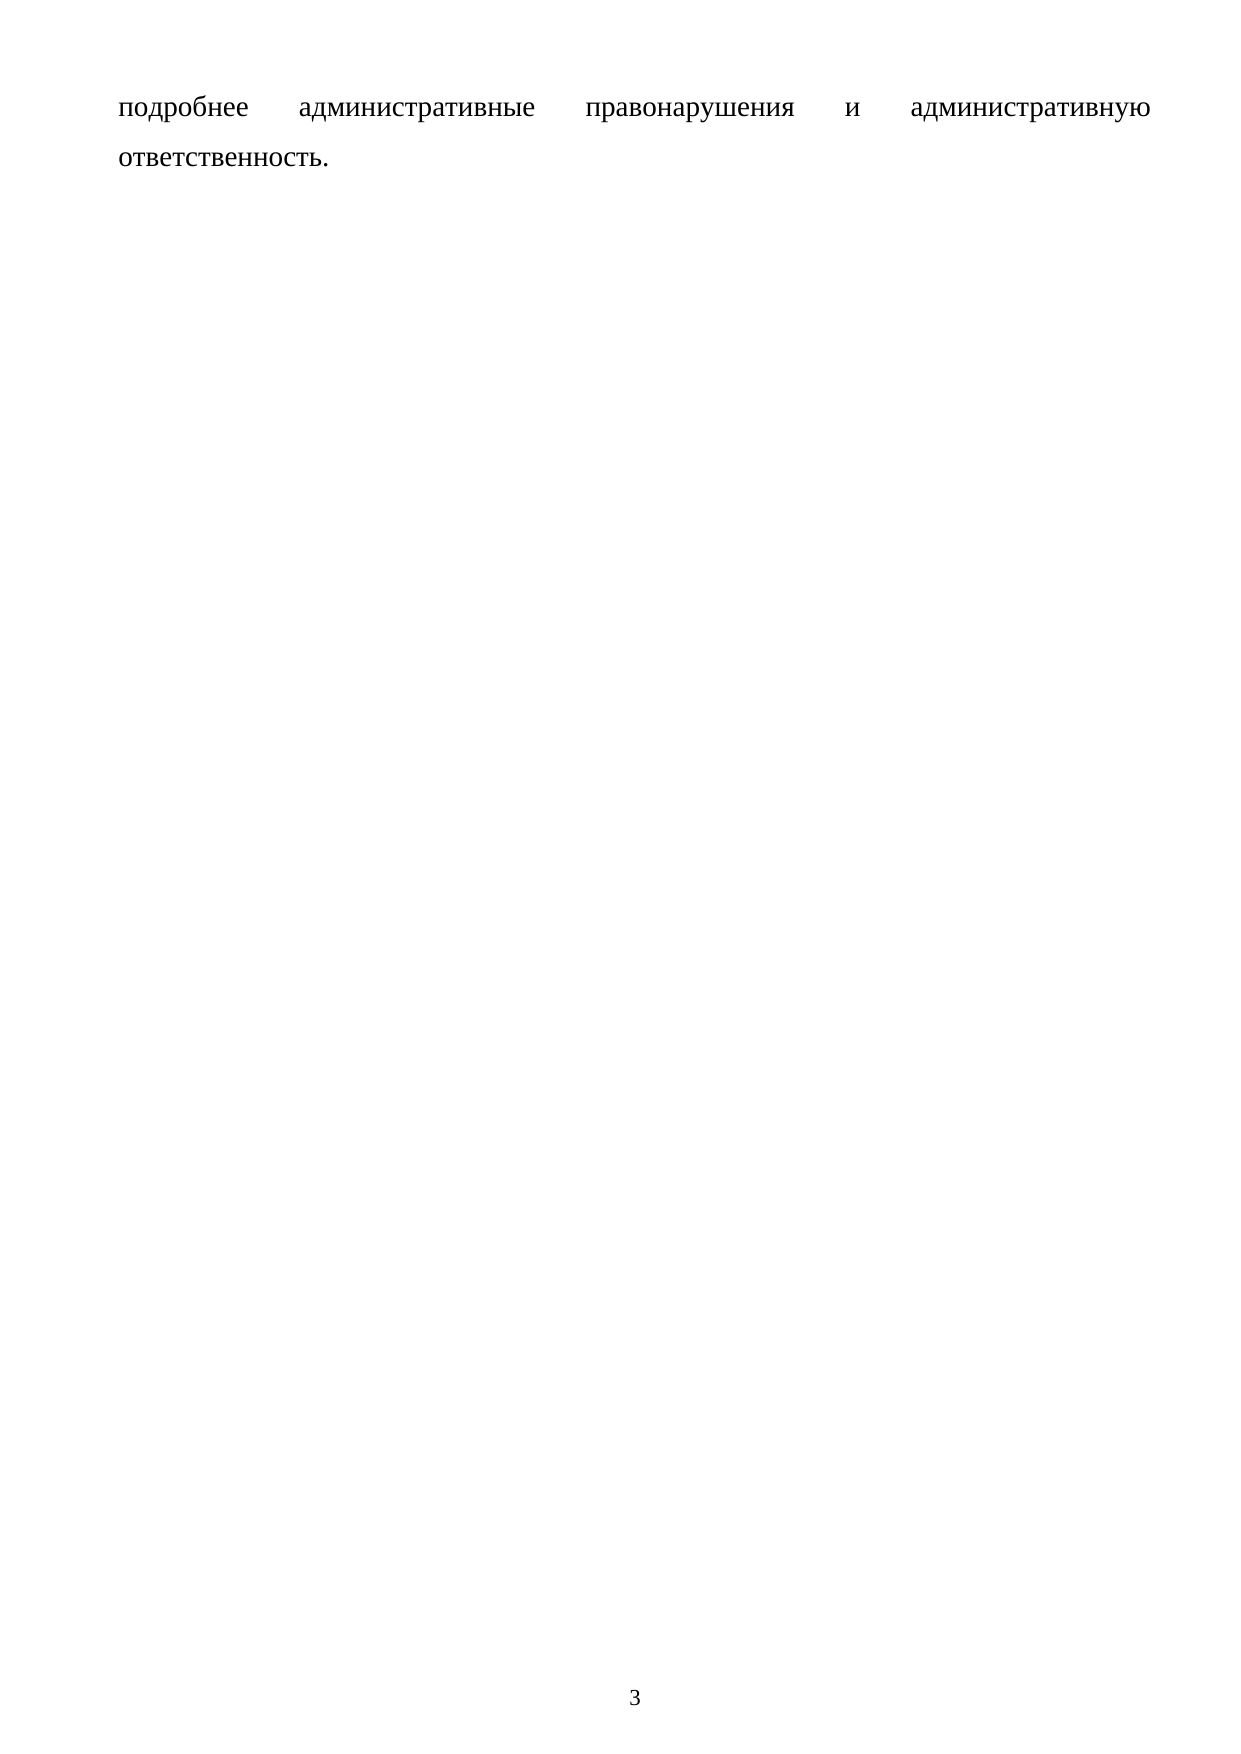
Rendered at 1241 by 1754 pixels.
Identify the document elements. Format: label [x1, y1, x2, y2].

text [118, 89, 1152, 172]
